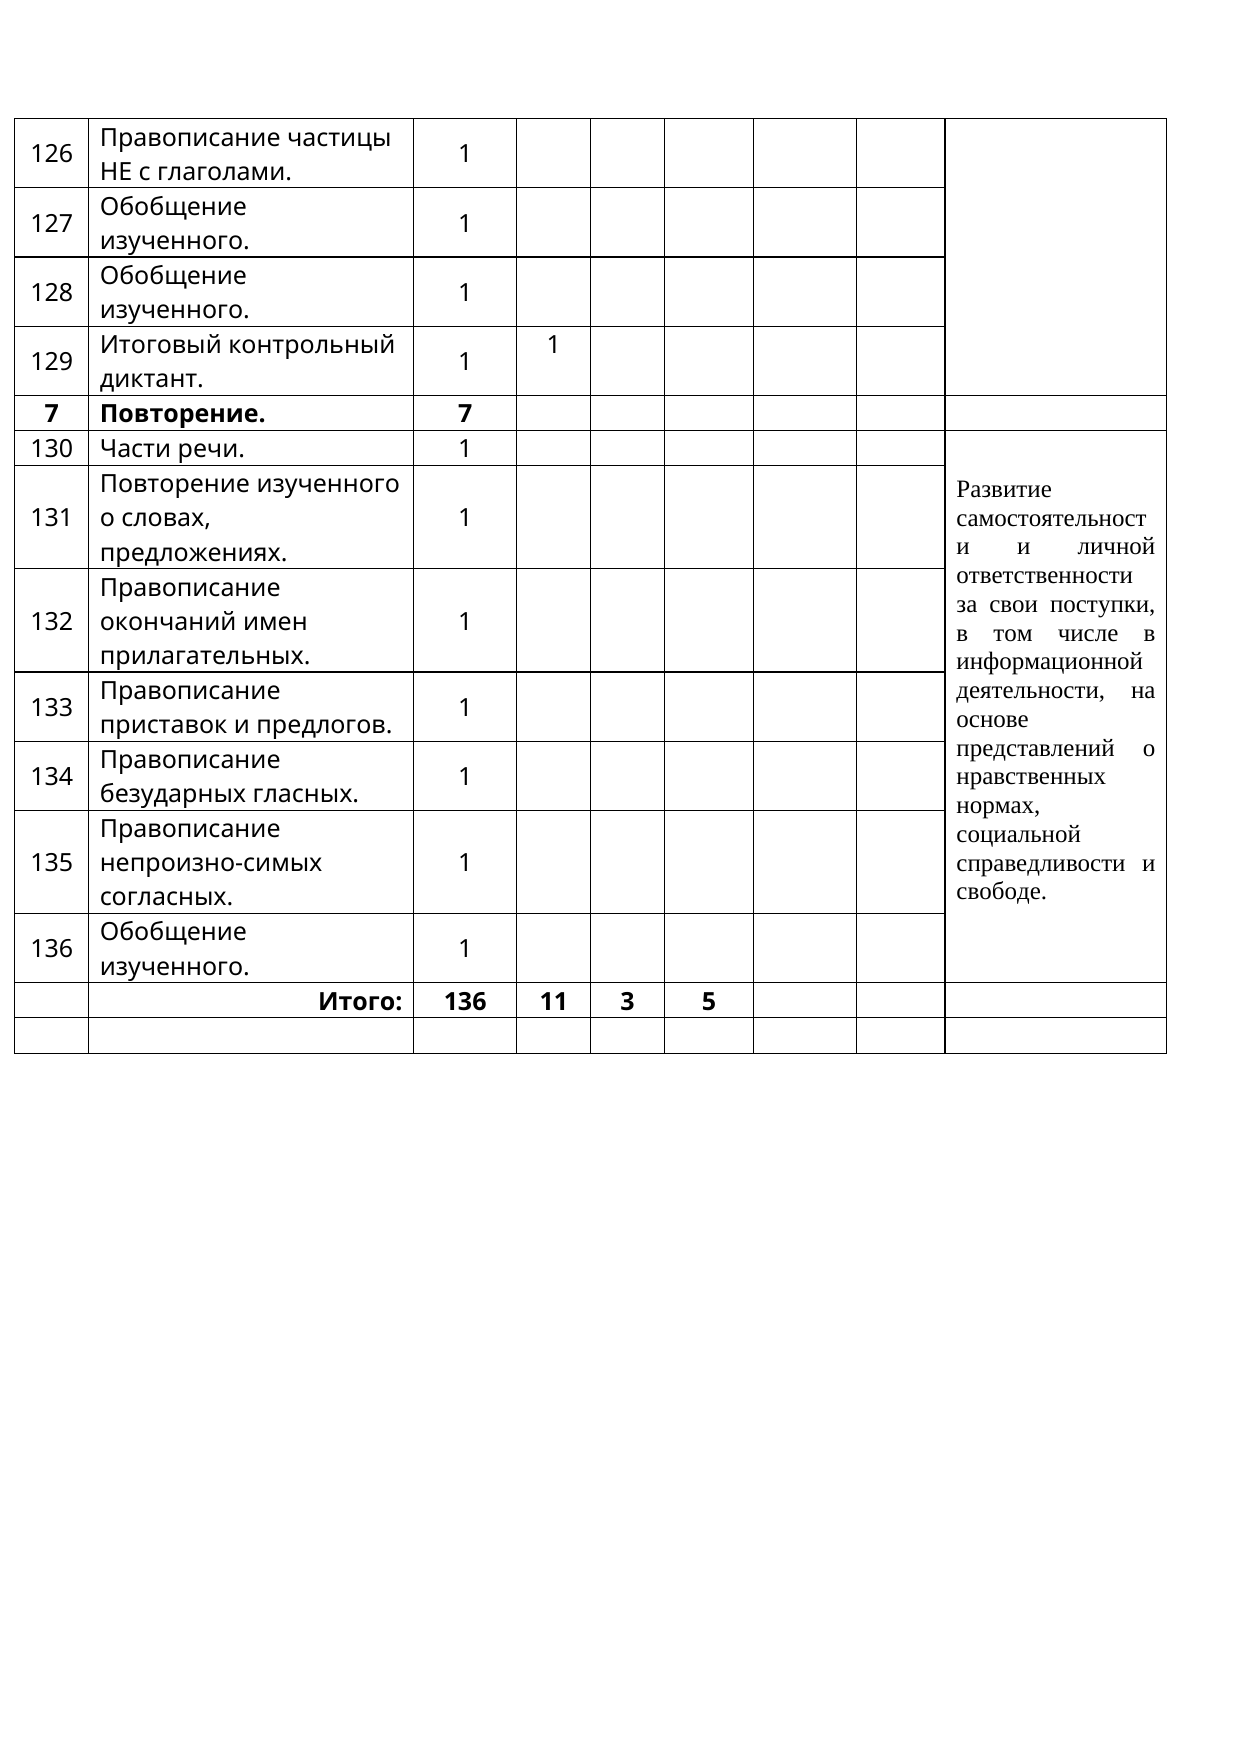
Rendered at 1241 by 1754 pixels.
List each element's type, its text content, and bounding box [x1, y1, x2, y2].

table_cell [517, 188, 590, 256]
table_cell Правописание частицы НЕ с глаголами. [89, 119, 413, 187]
table_cell 1 [414, 188, 516, 256]
table_cell Обобщение изученного. [89, 258, 413, 326]
table_cell 11 [517, 983, 590, 1017]
table_cell [517, 569, 590, 671]
table_cell [665, 188, 753, 256]
table_cell [754, 396, 856, 430]
table_cell 1 [414, 569, 516, 671]
table_cell 130 [15, 431, 88, 465]
table_cell 134 [15, 742, 88, 810]
table_cell [517, 673, 590, 741]
table_cell [591, 673, 664, 741]
table_cell 7 [15, 396, 88, 430]
table_cell [754, 569, 856, 671]
table_cell [517, 742, 590, 810]
table_cell [665, 1018, 753, 1052]
table_cell [754, 327, 856, 395]
table_cell [857, 396, 944, 430]
table_cell [665, 431, 753, 465]
table_cell [665, 673, 753, 741]
table_cell [857, 1018, 944, 1052]
table_cell [517, 914, 590, 982]
table_cell 1 [414, 742, 516, 810]
table_cell [754, 431, 856, 465]
table_cell [591, 431, 664, 465]
table_cell 135 [15, 811, 88, 913]
table_cell [754, 188, 856, 256]
table_cell [754, 119, 856, 187]
table_cell [591, 258, 664, 326]
table_cell [857, 742, 944, 810]
table_cell 7 [414, 396, 516, 430]
table_cell Правописание приставок и предлогов. [89, 673, 413, 741]
table_cell [665, 396, 753, 430]
table_cell [665, 811, 753, 913]
table_cell [414, 1018, 516, 1052]
table_cell [857, 914, 944, 982]
table_cell [15, 1018, 88, 1052]
table_cell [517, 258, 590, 326]
table_cell [946, 396, 1166, 430]
table_cell [857, 258, 944, 326]
table_cell [591, 119, 664, 187]
table_cell [754, 914, 856, 982]
table_cell [754, 742, 856, 810]
table_cell [665, 569, 753, 671]
table_cell [517, 119, 590, 187]
table_cell Правописание окончаний имен прилагательных. [89, 569, 413, 671]
table_cell [665, 258, 753, 326]
table_cell Повторение. [89, 396, 413, 430]
table_cell 136 [15, 914, 88, 982]
table_cell 136 [414, 983, 516, 1017]
table_cell Обобщение изученного. [89, 188, 413, 256]
table_cell [857, 327, 944, 395]
table_cell [946, 983, 1166, 1017]
table_cell 1 [414, 811, 516, 913]
table_cell [517, 431, 590, 465]
table_cell Итоговый контрольный диктант. [89, 327, 413, 395]
table_cell [665, 327, 753, 395]
table_cell [591, 914, 664, 982]
table_cell [591, 396, 664, 430]
table_cell 3 [591, 983, 664, 1017]
table_cell Итого: [89, 983, 413, 1017]
table_cell Части речи. [89, 431, 413, 465]
table_cell [857, 811, 944, 913]
table_cell 126 [15, 119, 88, 187]
table_cell 1 [414, 119, 516, 187]
table_cell [517, 466, 590, 568]
table_cell [665, 119, 753, 187]
table_cell [857, 466, 944, 568]
table_cell [591, 811, 664, 913]
table_cell 1 [517, 327, 590, 395]
table_cell 1 [414, 673, 516, 741]
table_cell [15, 983, 88, 1017]
table_cell [665, 466, 753, 568]
table_cell [946, 1018, 1166, 1052]
table_cell 127 [15, 188, 88, 256]
table_cell [754, 1018, 856, 1052]
table_cell Правописание непроизно-симых согласных. [89, 811, 413, 913]
table_cell Развитие самостоятельности и личной ответственности за свои поступки, в том числе в информационной деятельности, на основе представлений о нравственных нормах, социальной справедливости и свободе. [946, 431, 1166, 982]
table_cell [665, 914, 753, 982]
table_cell [857, 673, 944, 741]
table_cell [591, 742, 664, 810]
table_cell [754, 258, 856, 326]
table_cell [517, 396, 590, 430]
table_cell Обобщение изученного. [89, 914, 413, 982]
table_cell [591, 466, 664, 568]
table_cell [591, 188, 664, 256]
table_cell 5 [665, 983, 753, 1017]
table_cell 1 [414, 431, 516, 465]
table_cell [591, 327, 664, 395]
table_cell 132 [15, 569, 88, 671]
table_cell [754, 811, 856, 913]
table_cell [754, 983, 856, 1017]
table_cell [857, 983, 944, 1017]
table_cell [857, 569, 944, 671]
table_cell [754, 673, 856, 741]
table_cell [857, 188, 944, 256]
table_cell [591, 569, 664, 671]
table_cell [754, 466, 856, 568]
table_cell [591, 1018, 664, 1052]
table_cell 129 [15, 327, 88, 395]
table_cell [517, 1018, 590, 1052]
table_cell [665, 742, 753, 810]
table_cell Повторение изученного о словах, предложениях. [89, 466, 413, 568]
table_cell 128 [15, 258, 88, 326]
table_cell 1 [414, 327, 516, 395]
table_cell 1 [414, 914, 516, 982]
table_cell Правописание безударных гласных. [89, 742, 413, 810]
table_cell [517, 811, 590, 913]
table_cell [857, 431, 944, 465]
table_cell 1 [414, 466, 516, 568]
table_cell [89, 1018, 413, 1052]
table_cell [857, 119, 944, 187]
table_cell 131 [15, 466, 88, 568]
table_cell 133 [15, 673, 88, 741]
table_cell 1 [414, 258, 516, 326]
